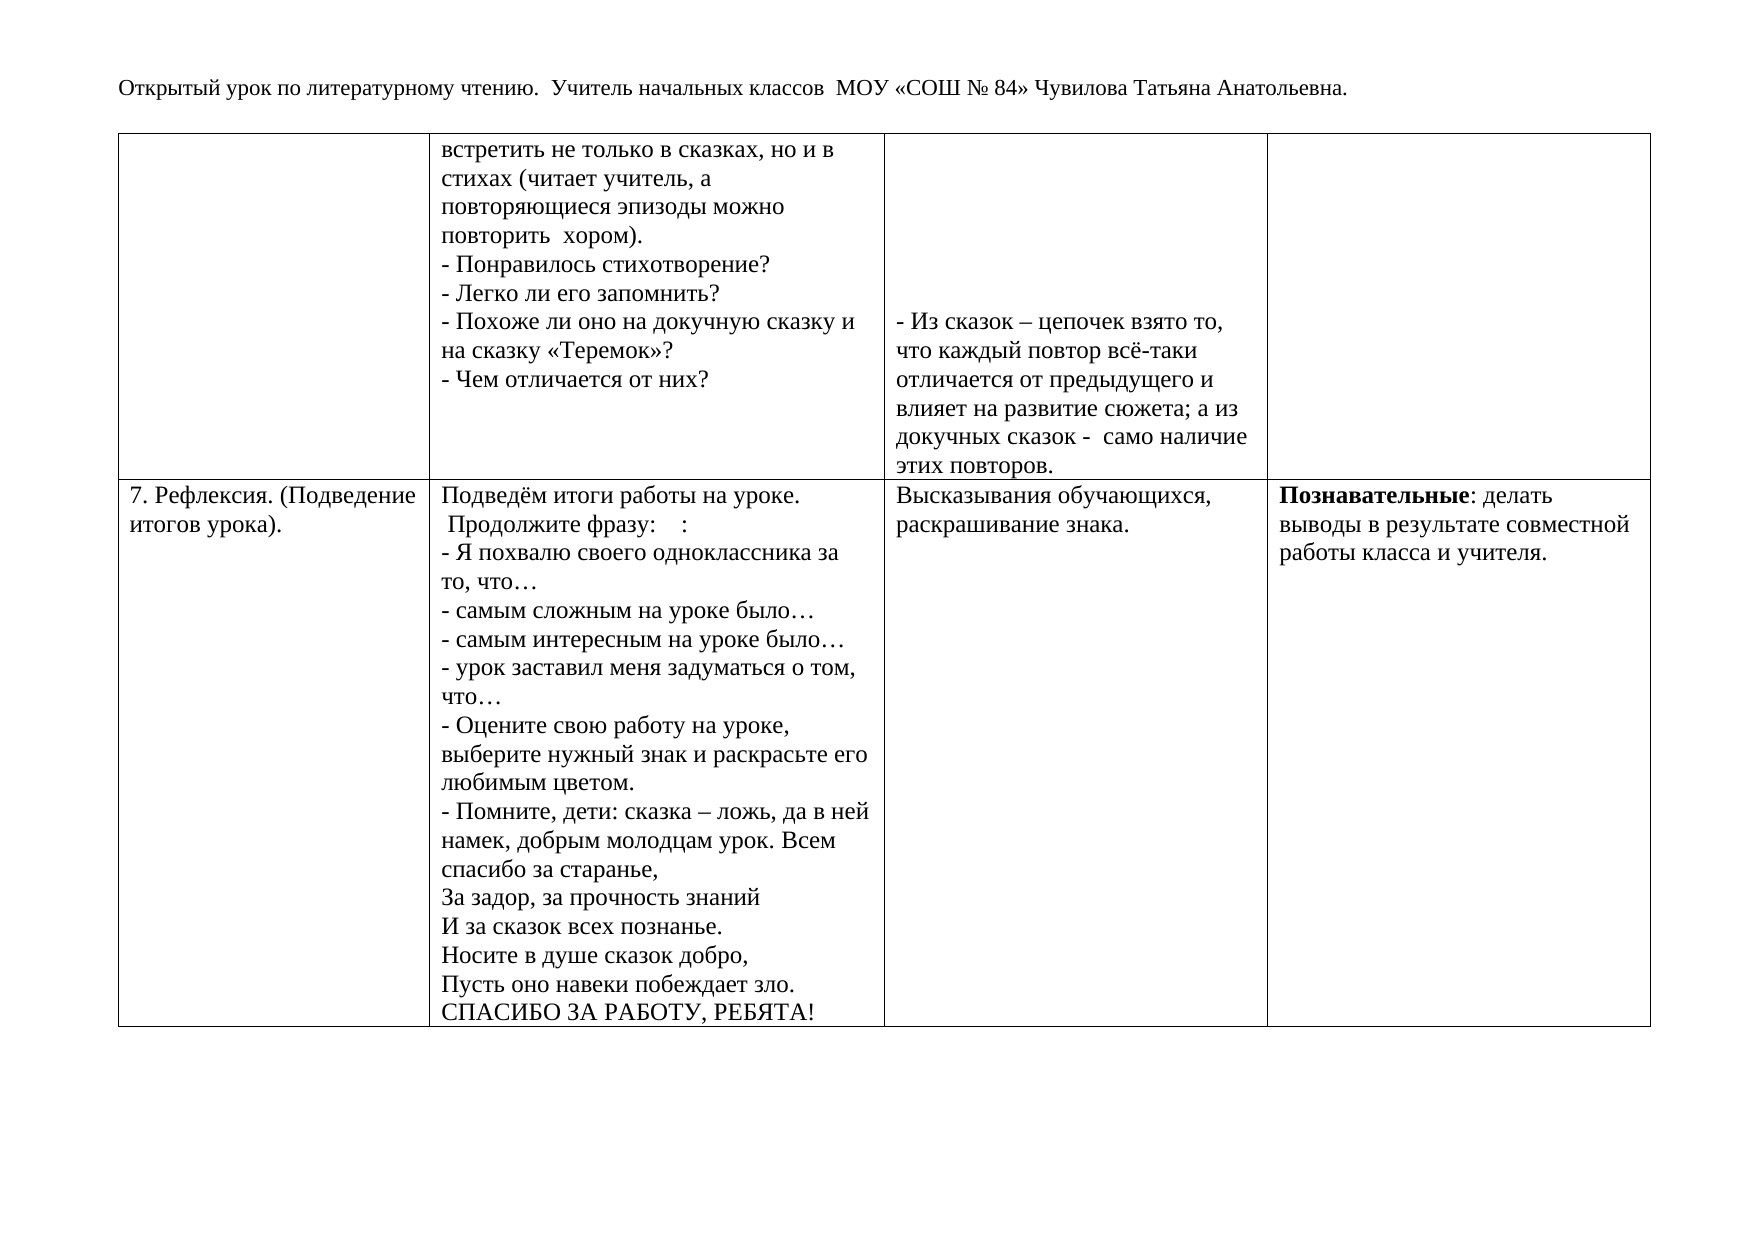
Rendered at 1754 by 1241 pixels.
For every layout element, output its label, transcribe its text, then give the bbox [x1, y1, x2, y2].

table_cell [1268, 134, 1650, 479]
table_cell Высказывания обучающихся, раскрашивание знака. [885, 480, 1267, 1026]
table_cell Познавательные: делать выводы в результате совместной работы класса и учителя. [1268, 480, 1650, 1026]
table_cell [885, 134, 1267, 479]
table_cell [119, 134, 429, 479]
table_cell 7. Рефлексия. (Подведение итогов урока). [119, 480, 429, 1026]
table_cell Подведём итоги работы на уроке. Продолжите фразу: : - Я похвалю своего одноклассника за то, что… - самым сложным на уроке было… - самым интересным на уроке было… - урок заставил меня задуматься о том, что… - Оцените свою работу на уроке, выберите нужный знак и раскрасьте его любимым цветом. - Помните, дети: сказка – ложь, да в ней намек, добрым молодцам урок. Всем спасибо за старанье, За задор, за прочность знаний И за сказок всех познанье. Носите в душе сказок добро, Пусть оно навеки побеждает зло. СПАСИБО ЗА РАБОТУ, РЕБЯТА! [430, 480, 884, 1026]
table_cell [430, 134, 884, 479]
